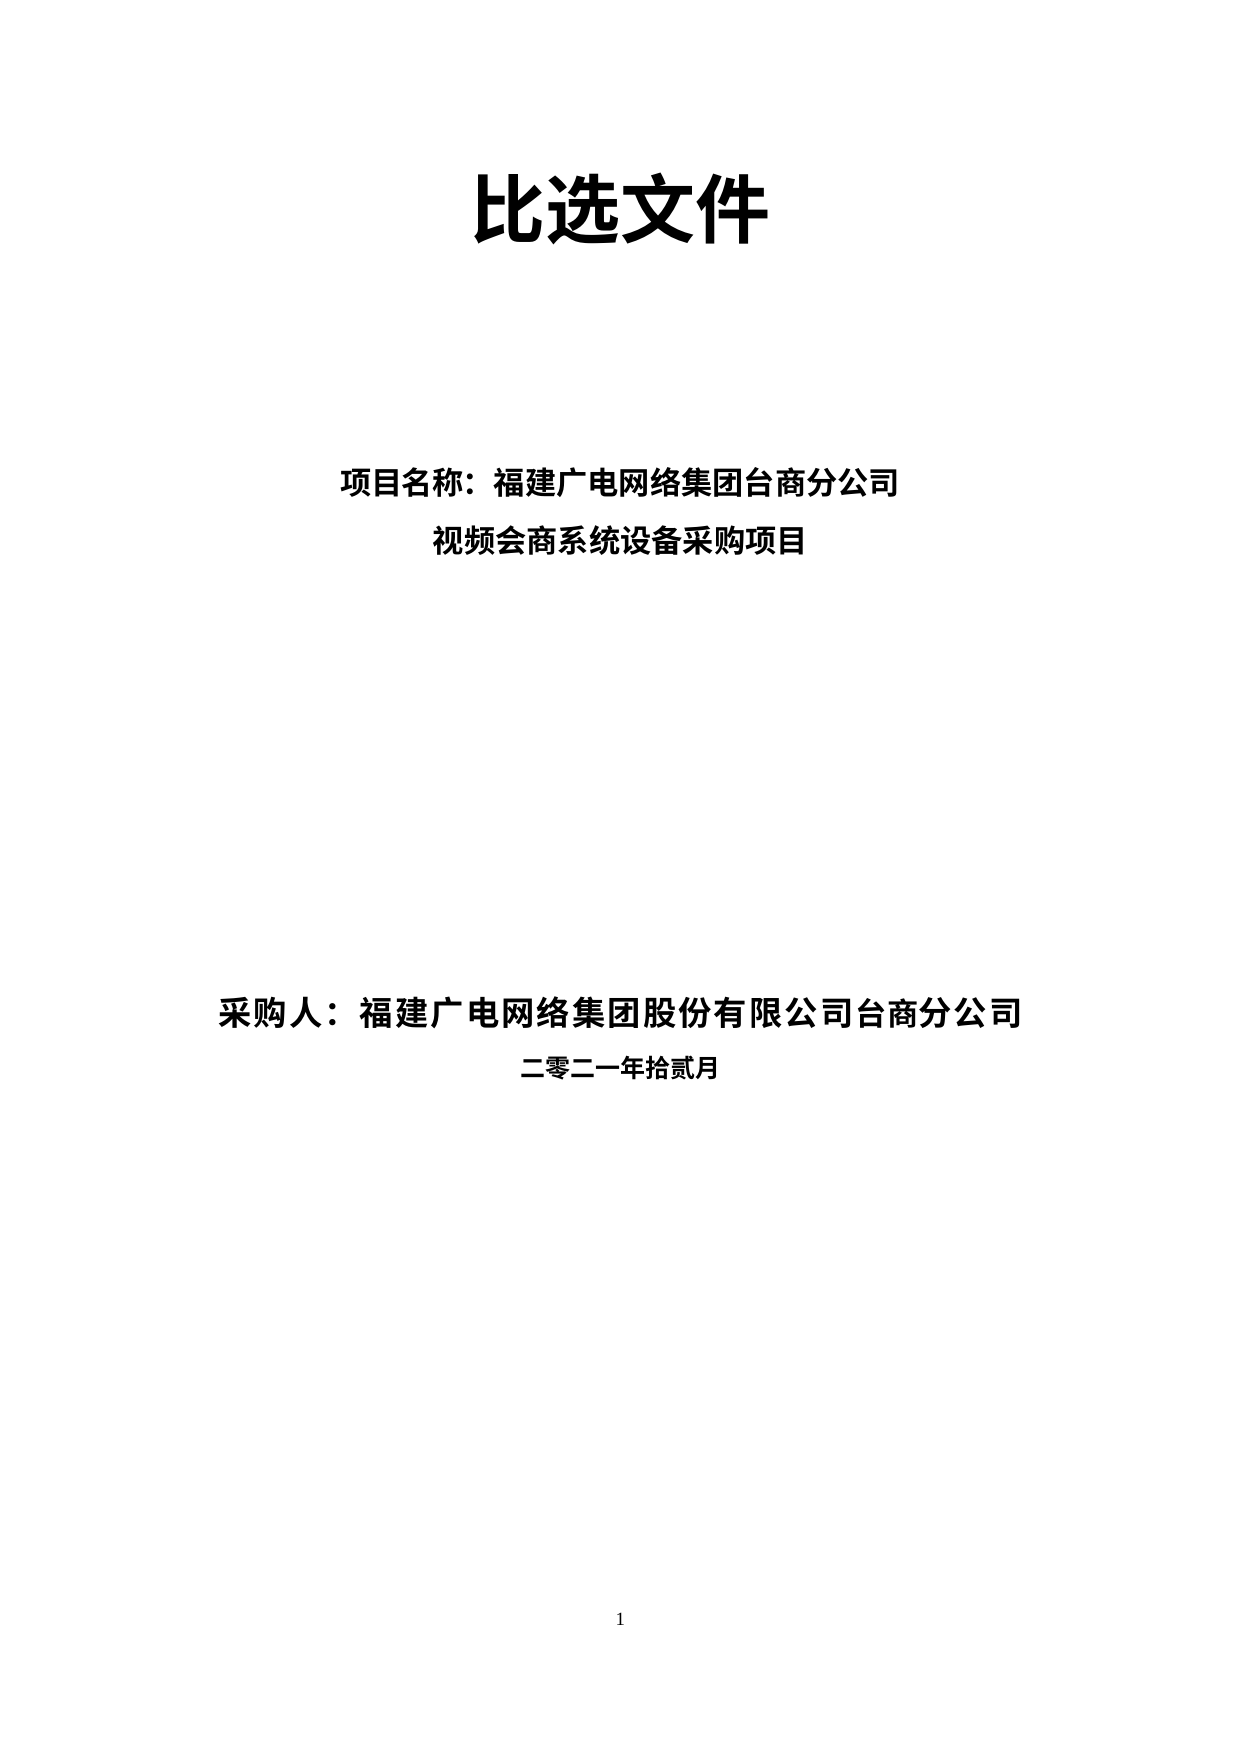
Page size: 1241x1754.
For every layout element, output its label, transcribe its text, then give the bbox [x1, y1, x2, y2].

text 视频会商系统设备采购项目 [148, 516, 1092, 561]
text 二零二一年拾贰月 [148, 1036, 1092, 1088]
text 项目名称：福建广电网络集团台商分公司 [148, 458, 1092, 504]
text 采购人：福建广电网络集团股份有限公司台商分公司 [148, 984, 1092, 1036]
text 比选文件 [148, 150, 1092, 259]
